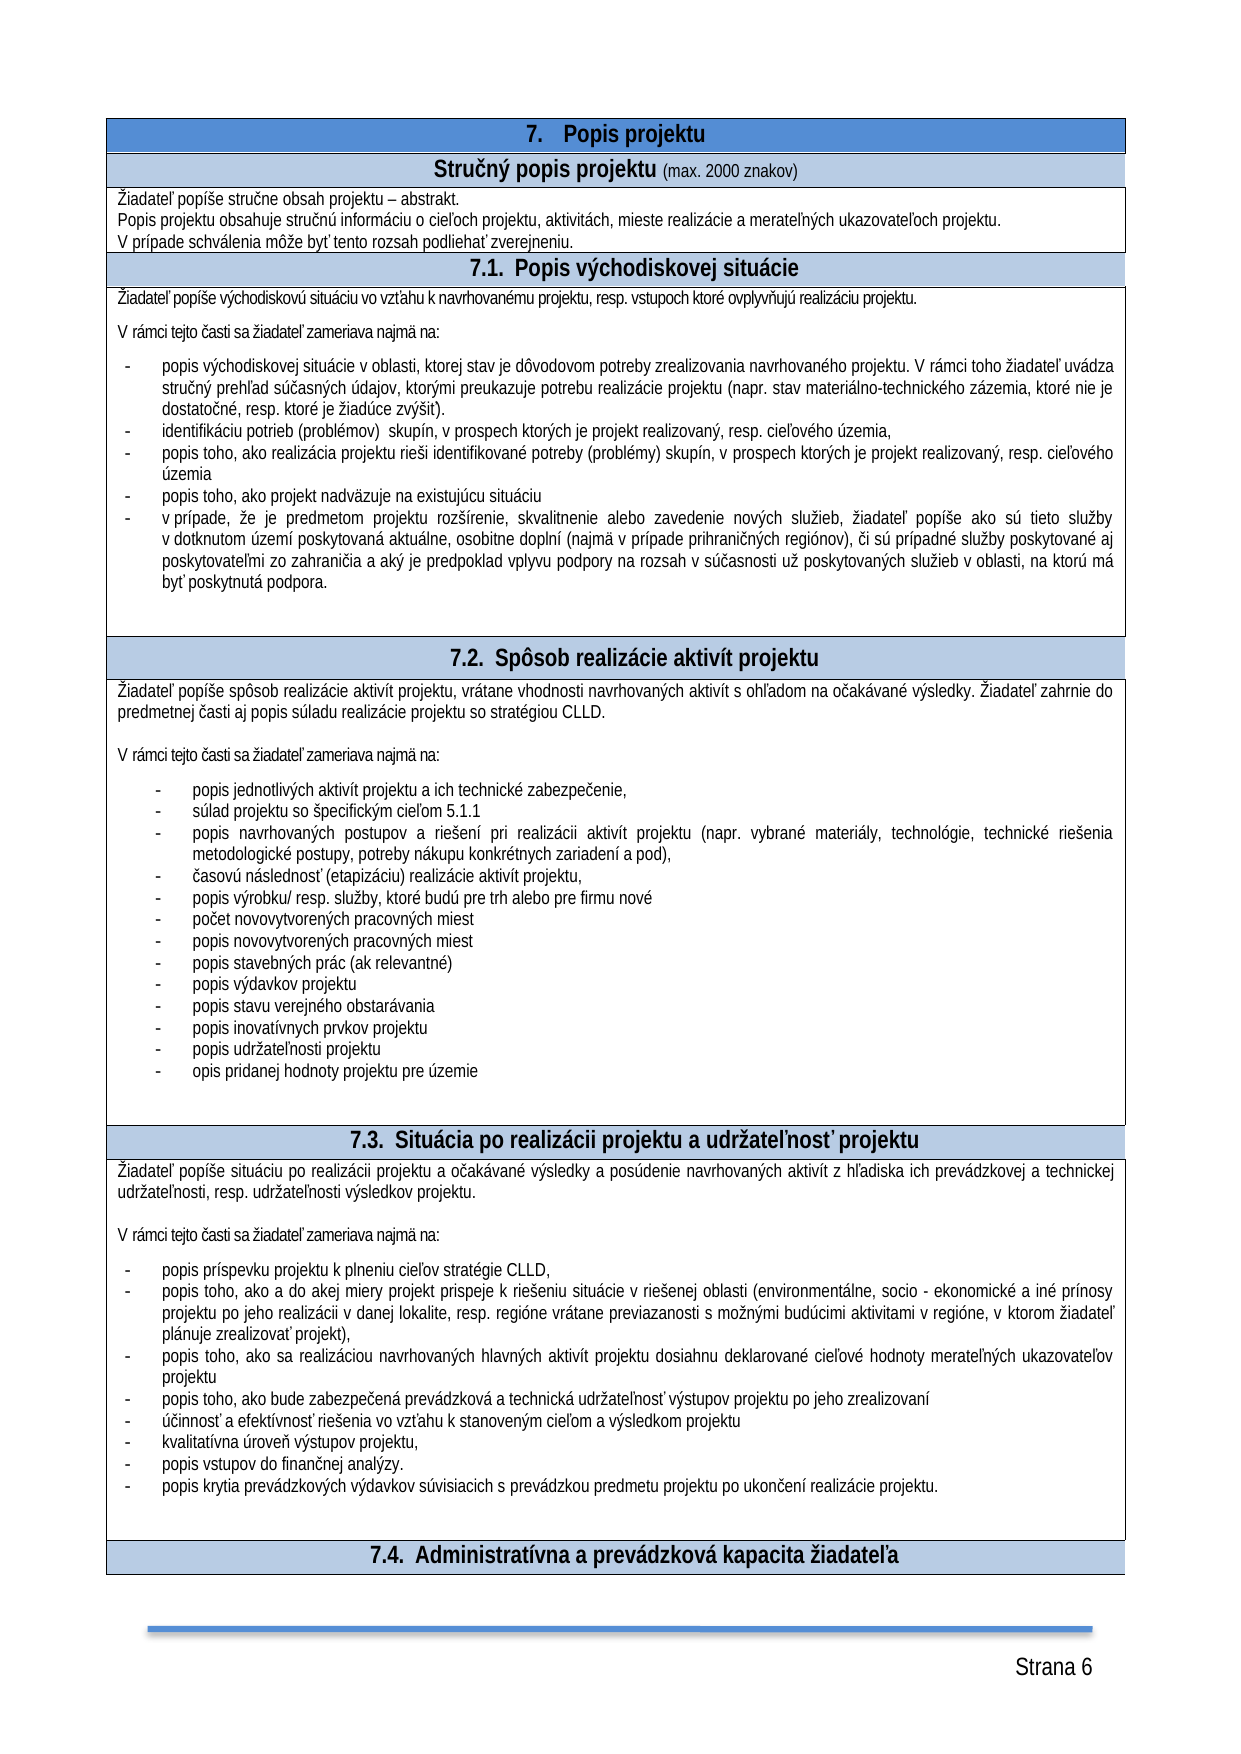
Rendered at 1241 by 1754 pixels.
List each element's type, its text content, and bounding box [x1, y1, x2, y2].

table_cell Popis východiskovej situácie [107, 253, 1125, 286]
table_cell Žiadateľ popíše situáciu po realizácii projektu a očakávané výsledky a posúdenie navrhovaných aktivít z hľadiska ich prevádzkovej a technickej udržateľnosti, resp. udržateľnosti výsledkov projektu. V rámci tejto časti sa žiadateľ zameriava najmä na: popis príspevku projektu k plneniu cieľov stratégie CLLD, popis toho, ako a do akej miery projekt prispeje k riešeniu situácie v riešenej oblasti (environmentálne, socio - ekonomické a iné prínosy projektu po jeho realizácii v danej lokalite, resp. regióne vrátane previazanosti s možnými budúcimi aktivitami v regióne, v ktorom žiadateľ plánuje zrealizovať projekt), popis toho, ako sa realizáciou navrhovaných hlavných aktivít projektu dosiahnu deklarované cieľové hodnoty merateľných ukazovateľov projektu popis toho, ako bude zabezpečená prevádzková a technická udržateľnosť výstupov projektu po jeho zrealizovaní účinnosť a efektívnosť riešenia vo vzťahu k stanoveným cieľom a výsledkom projektu kvalitatívna úroveň výstupov projektu, popis vstupov do finančnej analýzy. popis krytia prevádzkových výdavkov súvisiacich s prevádzkou predmetu projektu po ukončení realizácie projektu. [107, 1160, 1125, 1539]
table_cell Administratívna a prevádzková kapacita žiadateľa [107, 1541, 1125, 1574]
table_cell Žiadateľ popíše spôsob realizácie aktivít projektu, vrátane vhodnosti navrhovaných aktivít s ohľadom na očakávané výsledky. Žiadateľ zahrnie do predmetnej časti aj popis súladu realizácie projektu so stratégiou CLLD. V rámci tejto časti sa žiadateľ zameriava najmä na: popis jednotlivých aktivít projektu a ich technické zabezpečenie, súlad projektu so špecifickým cieľom 5.1.1 popis navrhovaných postupov a riešení pri realizácii aktivít projektu (napr. vybrané materiály, technológie, technické riešenia metodologické postupy, potreby nákupu konkrétnych zariadení a pod), časovú následnosť (etapizáciu) realizácie aktivít projektu, popis výrobku/ resp. služby, ktoré budú pre trh alebo pre firmu nové počet novovytvorených pracovných miest popis novovytvorených pracovných miest popis stavebných prác (ak relevantné) popis výdavkov projektu popis stavu verejného obstarávania popis inovatívnych prvkov projektu popis udržateľnosti projektu opis pridanej hodnoty projektu pre územie [107, 680, 1125, 1125]
table_header Popis projektu [107, 119, 1125, 152]
table_cell Žiadateľ popíše stručne obsah projektu – abstrakt. Popis projektu obsahuje stručnú informáciu o cieľoch projektu, aktivitách, mieste realizácie a merateľných ukazovateľoch projektu. V prípade schválenia môže byť tento rozsah podliehať zverejneniu. [107, 188, 1125, 252]
table_cell Spôsob realizácie aktivít projektu [107, 637, 1125, 679]
table_cell Situácia po realizácii projektu a udržateľnosť projektu [107, 1126, 1125, 1159]
table_cell Žiadateľ popíše východiskovú situáciu vo vzťahu k navrhovanému projektu, resp. vstupoch ktoré ovplyvňujú realizáciu projektu. V rámci tejto časti sa žiadateľ zameriava najmä na: popis východiskovej situácie v oblasti, ktorej stav je dôvodovom potreby zrealizovania navrhovaného projektu. V rámci toho žiadateľ uvádza stručný prehľad súčasných údajov, ktorými preukazuje potrebu realizácie projektu (napr. stav materiálno-technického zázemia, ktoré nie je dostatočné, resp. ktoré je žiadúce zvýšiť). identifikáciu potrieb (problémov) skupín, v prospech ktorých je projekt realizovaný, resp. cieľového územia, popis toho, ako realizácia projektu rieši identifikované potreby (problémy) skupín, v prospech ktorých je projekt realizovaný, resp. cieľového územia popis toho, ako projekt nadväzuje na existujúcu situáciu v prípade, že je predmetom projektu rozšírenie, skvalitnenie alebo zavedenie nových služieb, žiadateľ popíše ako sú tieto služby v dotknutom území poskytovaná aktuálne, osobitne doplní (najmä v prípade prihraničných regiónov), či sú prípadné služby poskytované aj poskytovateľmi zo zahraničia a aký je predpoklad vplyvu podpory na rozsah v súčasnosti už poskytovaných služieb v oblasti, na ktorú má byť poskytnutá podpora. [107, 288, 1125, 636]
table_cell Stručný popis projektu (max. 2000 znakov) [107, 154, 1125, 187]
